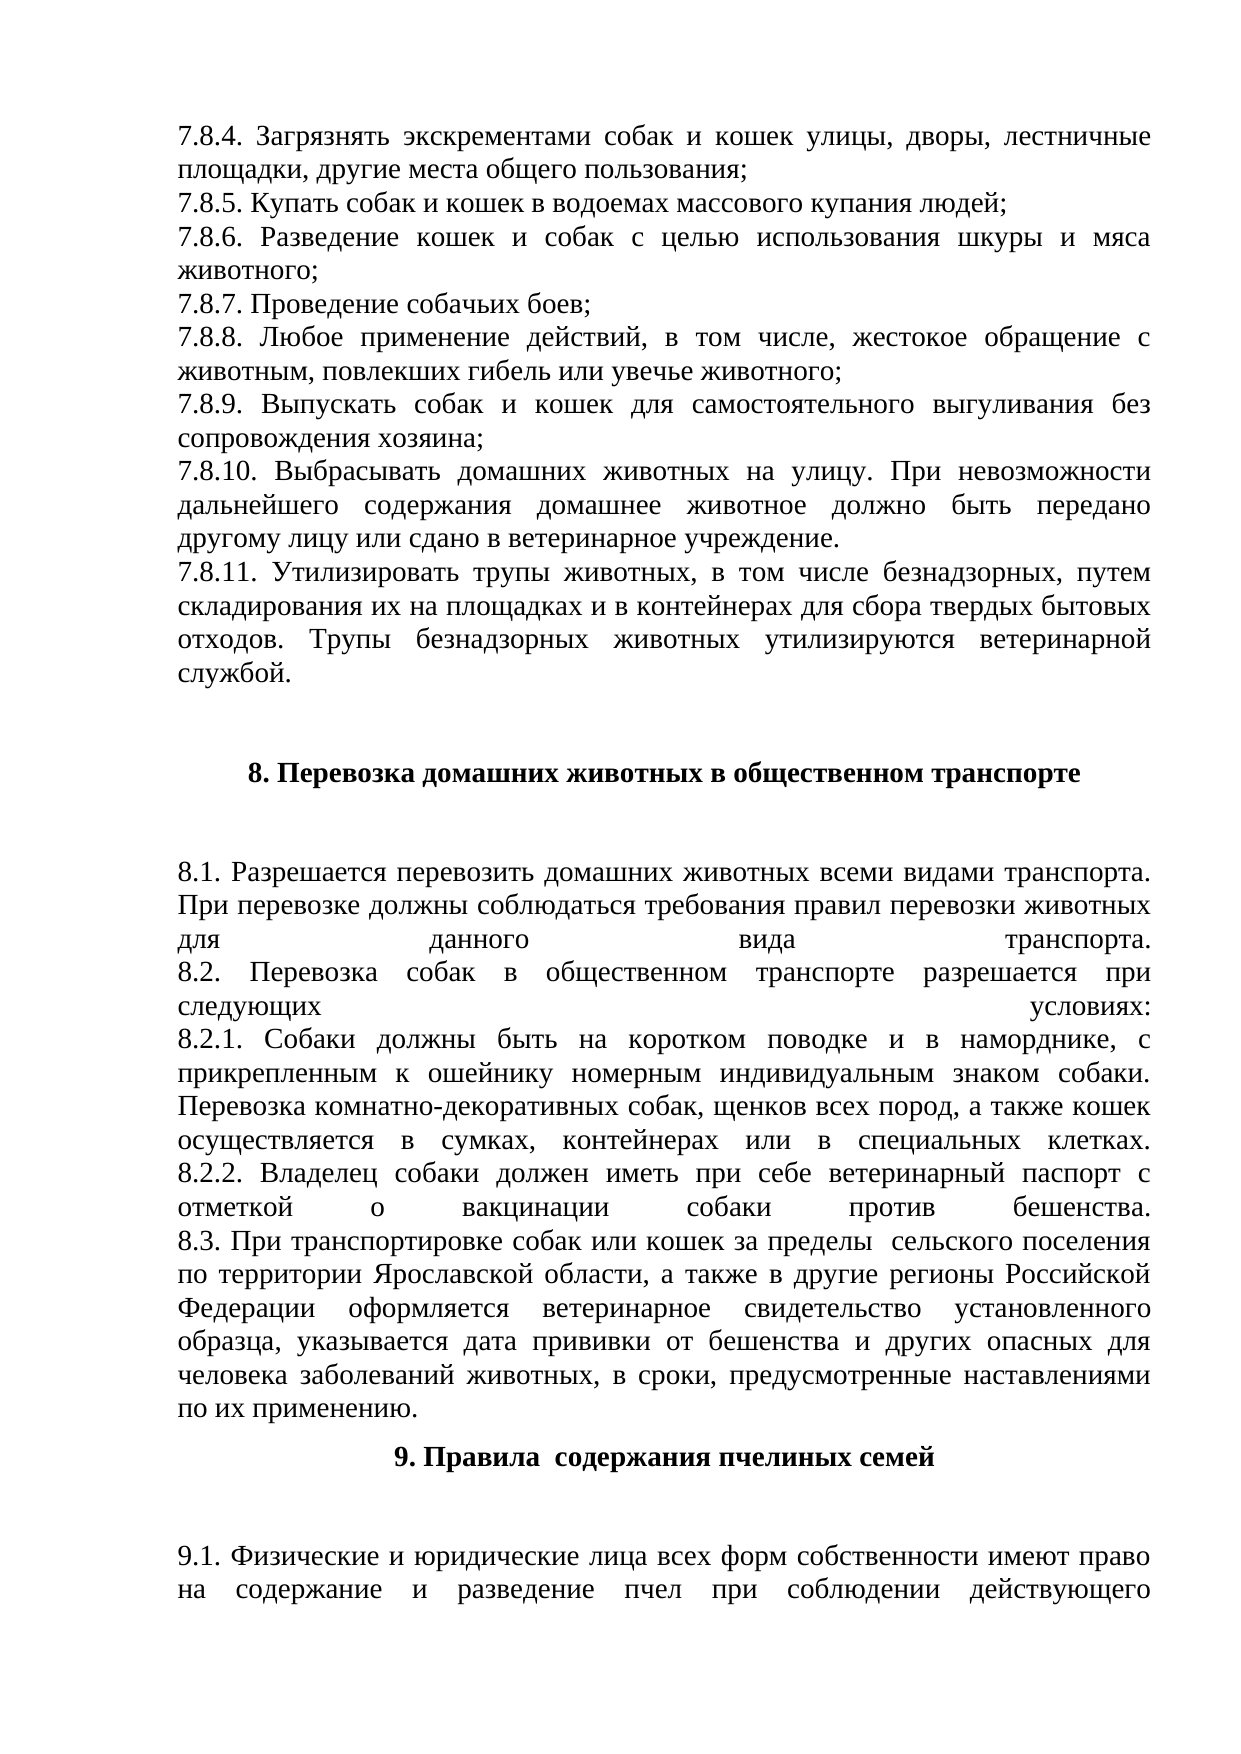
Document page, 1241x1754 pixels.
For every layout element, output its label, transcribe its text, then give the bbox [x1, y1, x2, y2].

text 7.8.8. Любое применение действий, в том числе, жестокое обращение с животным, повлекших гибель или увечье животного; [177, 319, 1152, 386]
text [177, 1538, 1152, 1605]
text 7.8.10. Выбрасывать домашних животных на улицу. При невозможности дальнейшего содержания домашнее животное должно быть передано другому лицу или сдано в ветеринарное учреждение. [177, 453, 1152, 554]
text 7.8.4. Загрязнять экскрементами собак и кошек улицы, дворы, лестничные площадки, другие места общего пользования; [177, 118, 1152, 185]
text 7.8.6. Разведение кошек и собак с целью использования шкуры и мяса животного; [177, 219, 1152, 286]
text 7.8.5. Купать собак и кошек в водоемах массового купания людей; [177, 185, 1152, 219]
text 8.1. Разрешается перевозить домашних животных всеми видами транспорта. При перевозке должны соблюдаться требования правил перевозки животных для данного вида транспорта. 8.2. Перевозка собак в общественном транспорте разрешается при следующих условиях: 8.2.1. Собаки должны быть на коротком поводке и в наморднике, с прикрепленным к ошейнику номерным индивидуальным знаком собаки. Перевозка комнатно-декоративных собак, щенков всех пород, а также кошек осуществляется в сумках, контейнерах или в специальных клетках. 8.2.2. Владелец собаки должен иметь при себе ветеринарный паспорт с отметкой о вакцинации собаки против бешенства. 8.3. При транспортировке собак или кошек за пределы сельского поселения по территории Ярославской области, а также в другие регионы Российской Федерации оформляется ветеринарное свидетельство установленного образца, указывается дата прививки от бешенства и других опасных для человека заболеваний животных, в сроки, предусмотренные наставлениями по их применению. [177, 854, 1152, 1424]
text 7.8.9. Выпускать собак и кошек для самостоятельного выгуливания без сопровождения хозяина; [177, 386, 1152, 453]
text 7.8.11. Утилизировать трупы животных, в том числе безнадзорных, путем складирования их на площадках и в контейнерах для сбора твердых бытовых отходов. Трупы безнадзорных животных утилизируются ветеринарной службой. [177, 554, 1152, 688]
text 9. Правила содержания пчелиных семей [177, 1439, 1152, 1473]
text 7.8.7. Проведение собачьих боев; [177, 286, 1152, 319]
text 8. Перевозка домашних животных в общественном транспорте [177, 755, 1152, 789]
